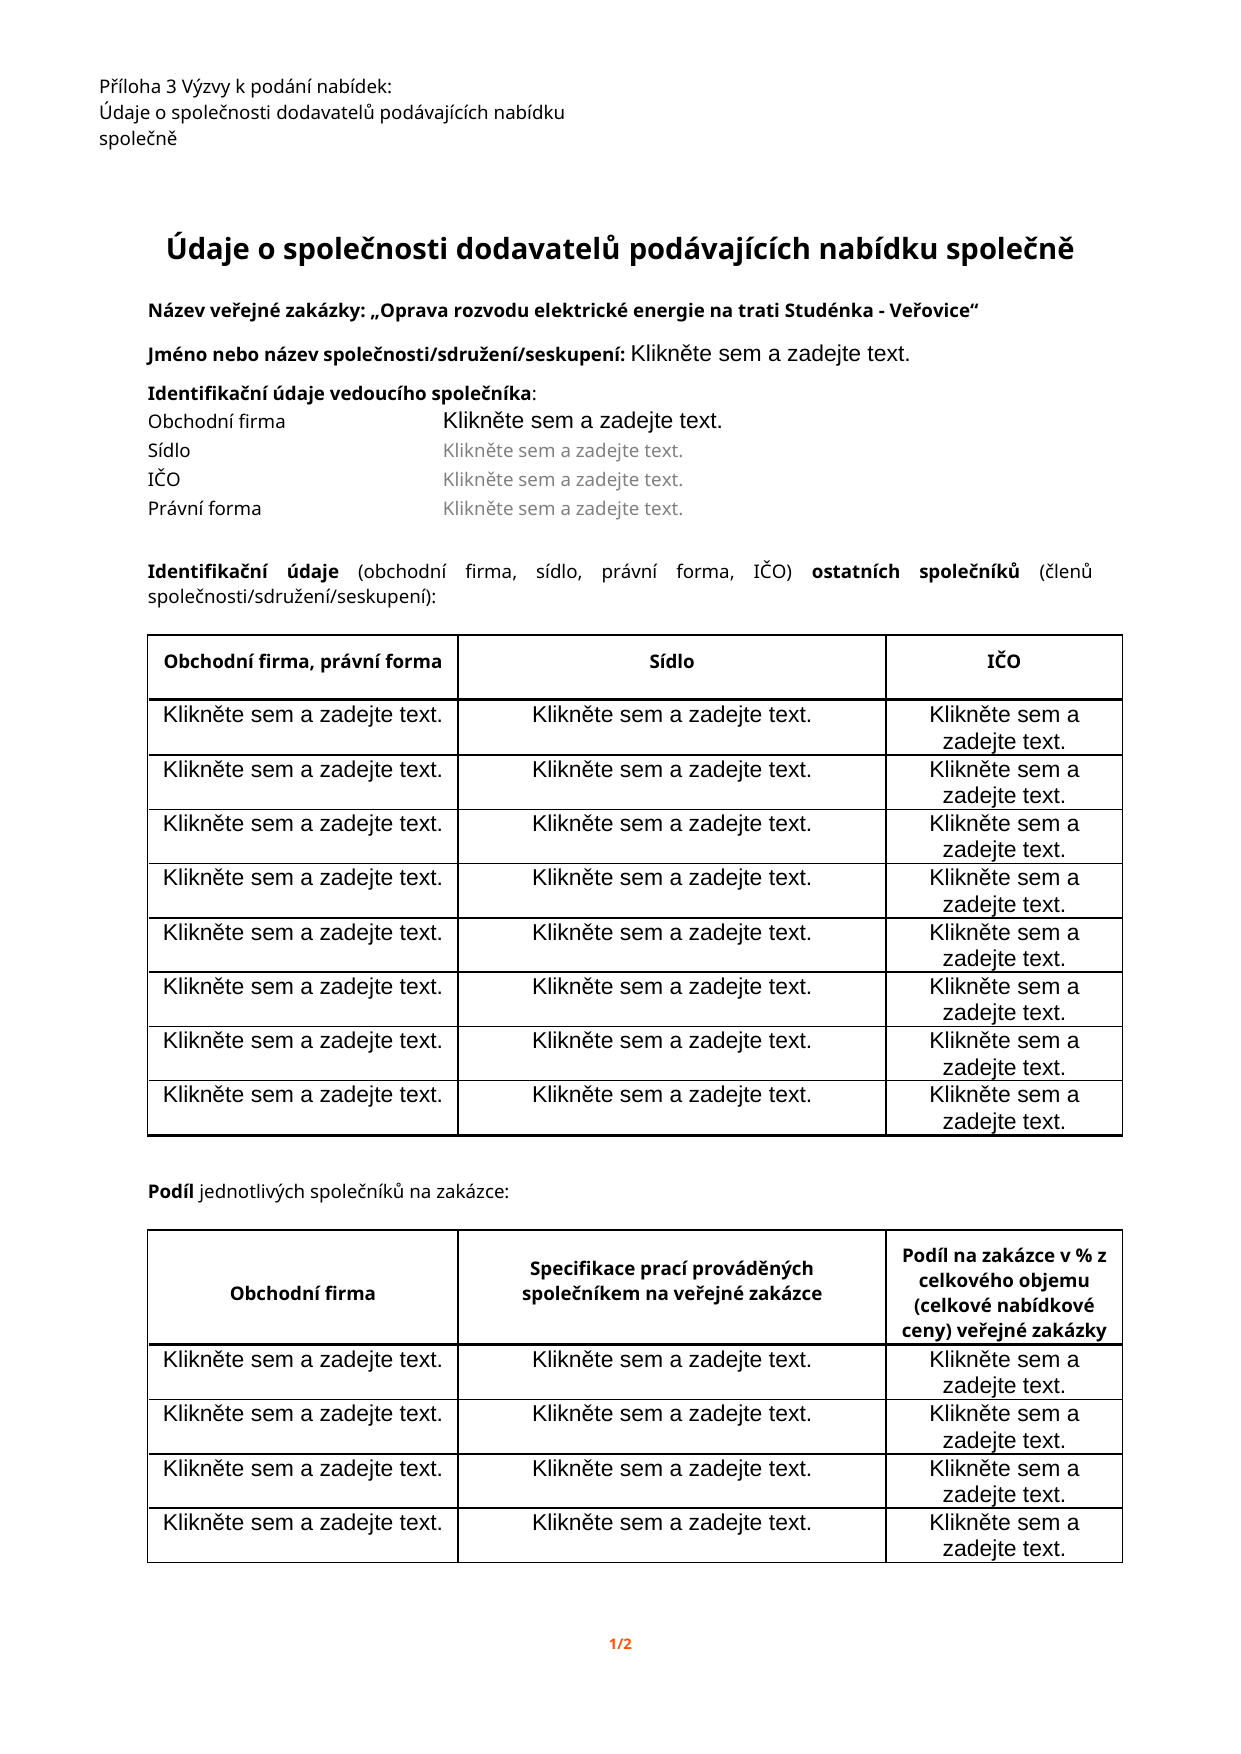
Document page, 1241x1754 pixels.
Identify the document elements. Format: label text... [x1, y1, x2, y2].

table_header IČO [887, 636, 1122, 698]
title Údaje o společnosti dodavatelů podávajících nabídku společně [148, 228, 1093, 268]
text IČO [148, 463, 1093, 492]
text Název veřejné zakázky: „Oprava rozvodu elektrické energie na trati Studénka - Veřovice“ [148, 293, 1093, 324]
table_header Sídlo [459, 636, 885, 698]
text Sídlo [148, 434, 1093, 463]
table_header Podíl na zakázce v % z celkového objemu (celkové nabídkové ceny) veřejné zakázky [887, 1231, 1122, 1343]
text Jméno nebo název společnosti/sdružení/seskupení: [148, 336, 1093, 367]
table_header Specifikace prací prováděných společníkem na veřejné zakázce [459, 1231, 885, 1343]
text Obchodní firma [148, 405, 1093, 434]
table_header Obchodní firma [148, 1231, 457, 1343]
text Identifikační údaje (obchodní firma, sídlo, právní forma, IČO) ostatních společníků (členů společnosti/sdružení/seskupení): [148, 559, 1093, 609]
table_header Obchodní firma, právní forma [148, 636, 457, 698]
text Podíl jednotlivých společníků na zakázce: [148, 1179, 1093, 1229]
text Právní forma [148, 492, 1093, 521]
text Identifikační údaje vedoucího společníka: [148, 380, 1093, 405]
